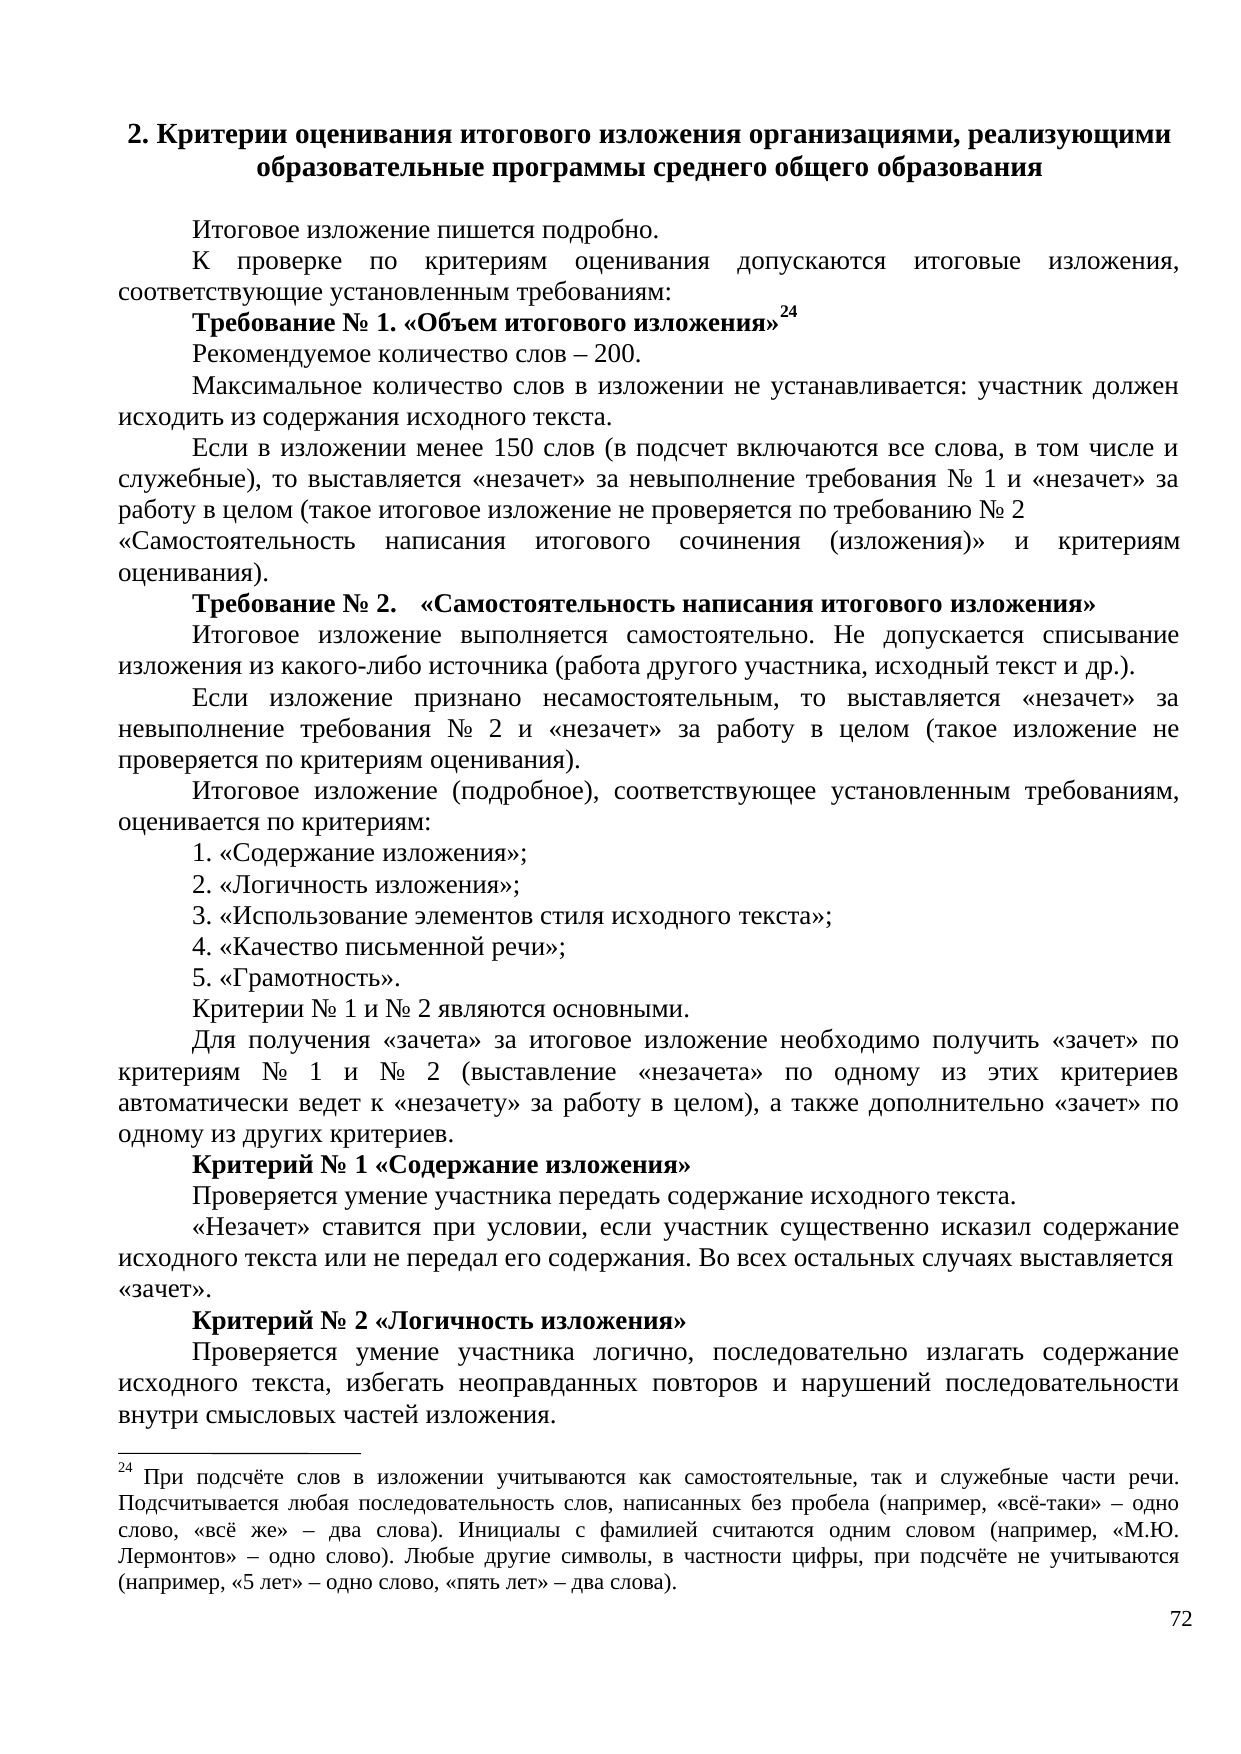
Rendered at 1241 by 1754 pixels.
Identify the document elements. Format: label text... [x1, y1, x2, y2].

text Проверяется умение участника логично, последовательно излагать содержание исходного текста, избегать неоправданных повторов и нарушений последовательности внутри смысловых частей изложения. [118, 1335, 1181, 1429]
text Максимальное количество слов в изложении не устанавливается: участник должен исходить из содержания исходного текста. [118, 369, 1181, 431]
subtitle Требование № 2. «Самостоятельность написания итогового изложения» [192, 587, 1192, 618]
text Проверяется умение участника передать содержание исходного текста. [192, 1180, 1192, 1210]
text Для получения «зачета» за итоговое изложение необходимо получить «зачет» по критериям № 1 и № 2 (выставление «незачета» по одному из этих критериев автоматически ведет к «незачету» за работу в целом), а также дополнительно «зачет» по одному из других критериев. [118, 1024, 1180, 1148]
text «Незачет» ставится при условии, если участник существенно исказил содержание исходного текста или не передал его содержания. Во всех остальных случаях выставляется [118, 1210, 1182, 1273]
text Рекомендуемое количество слов – 200. [192, 338, 1192, 369]
list «Грамотность». [192, 961, 1192, 992]
text К проверке по критериям оценивания допускаются итоговые изложения, соответствующие установленным требованиям: [118, 244, 1180, 307]
list «Содержание изложения»; [192, 837, 1192, 868]
subtitle Критерий № 2 «Логичность изложения» [192, 1304, 1192, 1335]
subtitle Критерий № 1 «Содержание изложения» [192, 1149, 1192, 1180]
subtitle Требование № 1. «Объем итогового изложения»24 [192, 307, 1192, 338]
list «Качество письменной речи»; [192, 930, 1192, 961]
text Итоговое изложение пишется подробно. [192, 213, 1192, 244]
text «зачет». [118, 1273, 1192, 1304]
text Если в изложении менее 150 слов (в подсчет включаются все слова, в том числе и служебные), то выставляется «незачет» за невыполнение требования № 1 и «незачет» за работу в целом (такое итоговое изложение не проверяется по требованию № 2 [118, 431, 1181, 524]
text Если изложение признано несамостоятельным, то выставляется «незачет» за невыполнение требования № 2 и «незачет» за работу в целом (такое изложение не проверяется по критериям оценивания). [118, 681, 1181, 774]
subtitle Критерии оценивания итогового изложения организациями, реализующими образовательные программы среднего общего образования [127, 116, 1172, 183]
list «Логичность изложения»; [192, 868, 1192, 899]
text 24 При подсчёте слов в изложении учитываются как самостоятельные, так и служебные части речи. Подсчитывается любая последовательность слов, написанных без пробела (например, «всё-таки» – одно слово, «всё же» – два слова). Инициалы с фамилией считаются одним словом (например, «М.Ю. Лермонтов» – одно слово). Любые другие символы, в частности цифры, при подсчёте не учитываются (например, «5 лет» – одно слово, «пять лет» – два слова). [118, 1452, 1181, 1595]
list «Использование элементов стиля исходного текста»; [192, 899, 1192, 930]
text Критерии № 1 и № 2 являются основными. [192, 992, 1192, 1023]
text Итоговое изложение выполняется самостоятельно. Не допускается списывание изложения из какого-либо источника (работа другого участника, исходный текст и др.). [118, 618, 1181, 681]
text Итоговое изложение (подробное), соответствующее установленным требованиям, оценивается по критериям: [118, 774, 1181, 837]
text «Самостоятельность написания итогового сочинения (изложения)» и критериям оценивания). [118, 524, 1181, 587]
